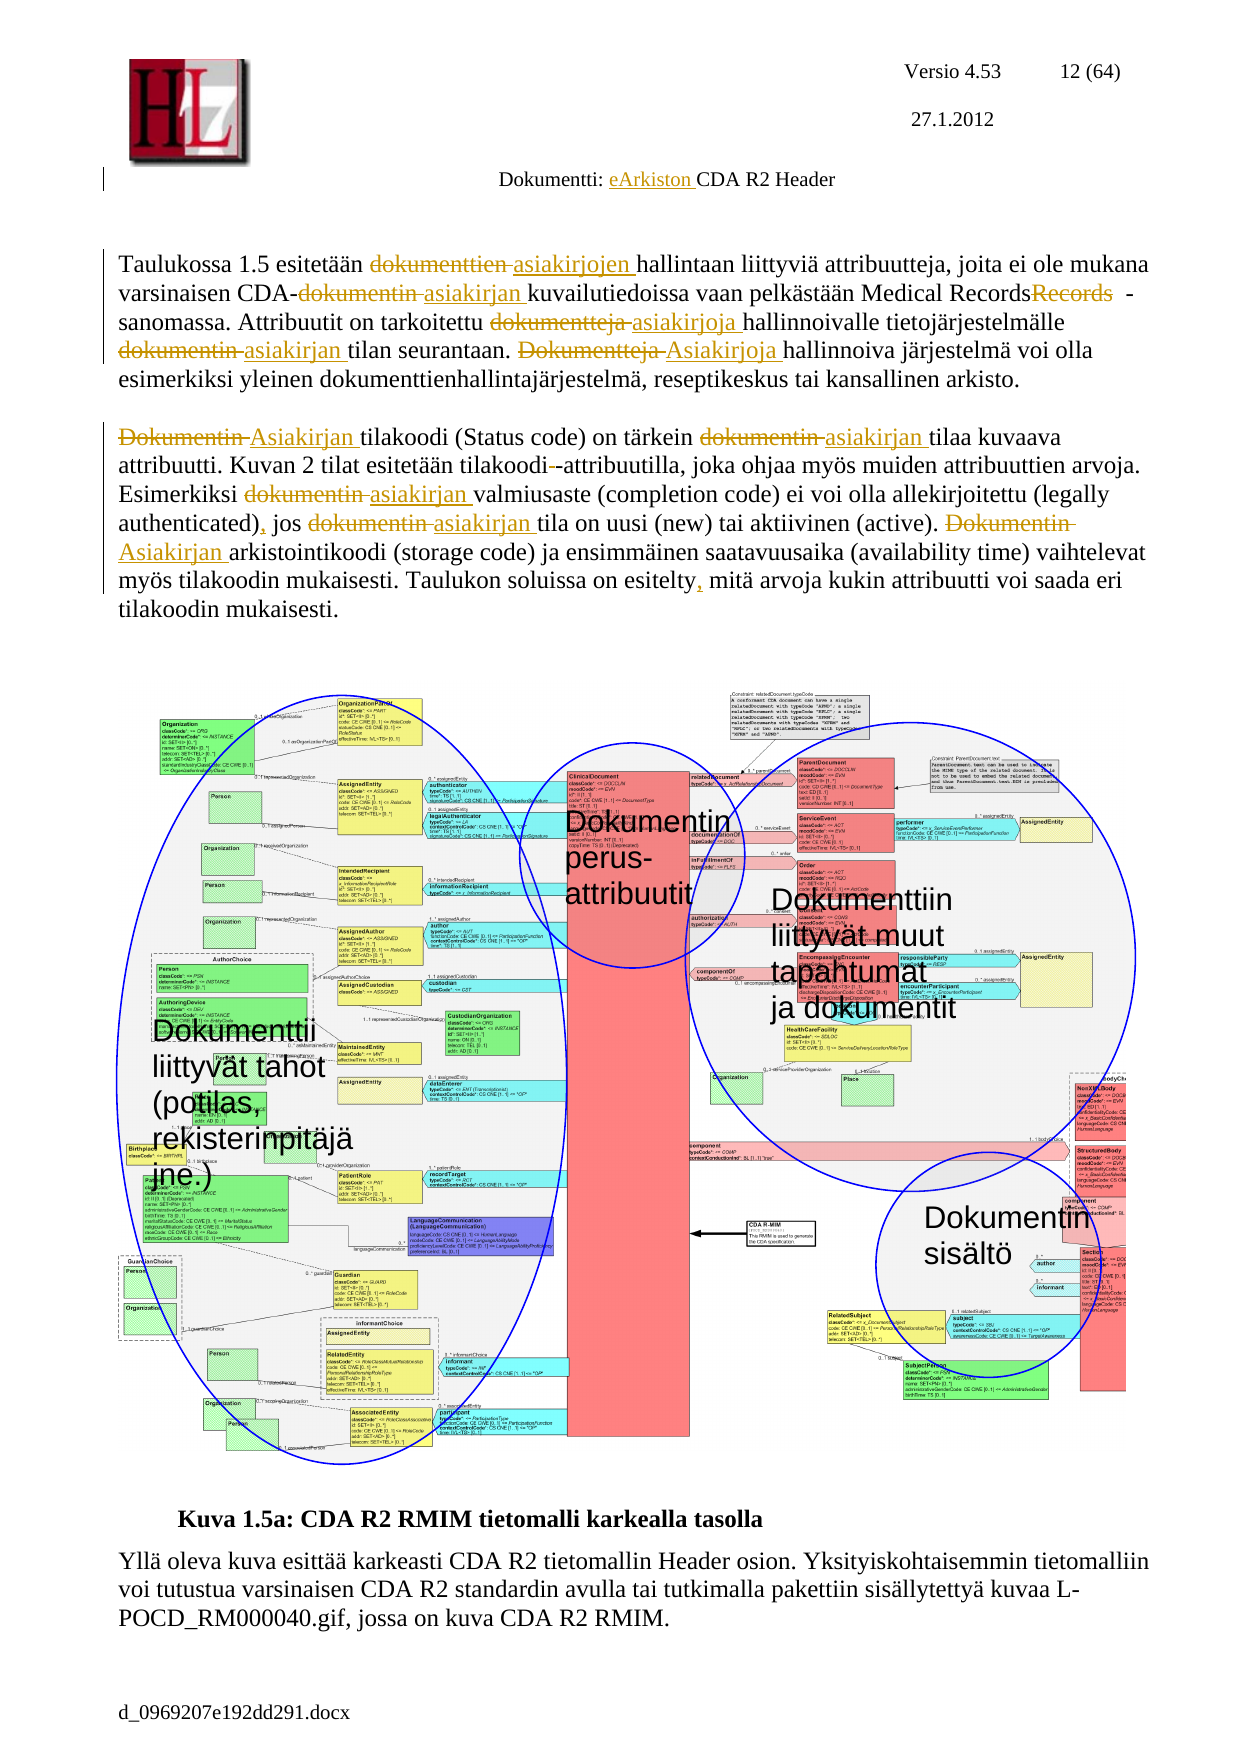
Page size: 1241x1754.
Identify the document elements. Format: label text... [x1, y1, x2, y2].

picture [522, 744, 733, 967]
picture [118, 680, 1126, 1015]
text Yllä oleva kuva esittää karkeasti CDA R2 tietomallin Header osion. Yksityiskohtaisemmin tietomalliin voi tutustua varsinaisen CDA R2 standardin avulla tai tutkimalla pakettiin sisällytettyä kuvaa L-POCD_RM000040.gif, jossa on kuva CDA R2 RMIM. [118, 1546, 1152, 1632]
picture [118, 697, 565, 1451]
text Taulukossa 1.5 esitetään hallintaan liittyviä attribuutteja, joita ei ole mukana varsinaisen CDA-kuvailutiedoissa vaan pelkästään Medical Records -sanomassa. Attribuutit on tarkoitettu hallinnoivalle tietojärjestelmälle tilan seurantaan. hallinnoiva järjestelmä voi olla esimerkiksi yleinen dokumenttienhallintajärjestelmä, reseptikeskus tai kansallinen arkisto. [118, 249, 1152, 393]
picture [877, 1160, 1100, 1376]
picture [405, 937, 1126, 1451]
picture [687, 724, 1126, 1190]
picture [129, 59, 252, 167]
text Kuva 1.5a: CDA R2 RMIM tietomalli karkealla tasolla [148, 1504, 1152, 1533]
picture [118, 1145, 279, 1451]
text tilakoodi (Status code) on tärkein tilaa kuvaava attribuutti. Kuvan 2 tilat esitetään tilakoodi-attribuutilla, joka ohjaa myös muiden attribuuttien arvoja. Esimerkiksi valmiusaste (completion code) ei voi olla allekirjoitettu (legally authenticated) jos tila on uusi (new) tai aktiivinen (active). arkistointikoodi (storage code) ja ensimmäinen saatavuusaika (availability time) vaihtelevat myös tilakoodin mukaisesti. Taulukon soluissa on esitelty mitä arvoja kukin attribuutti voi saada eri tilakoodin mukaisesti. [118, 422, 1152, 623]
